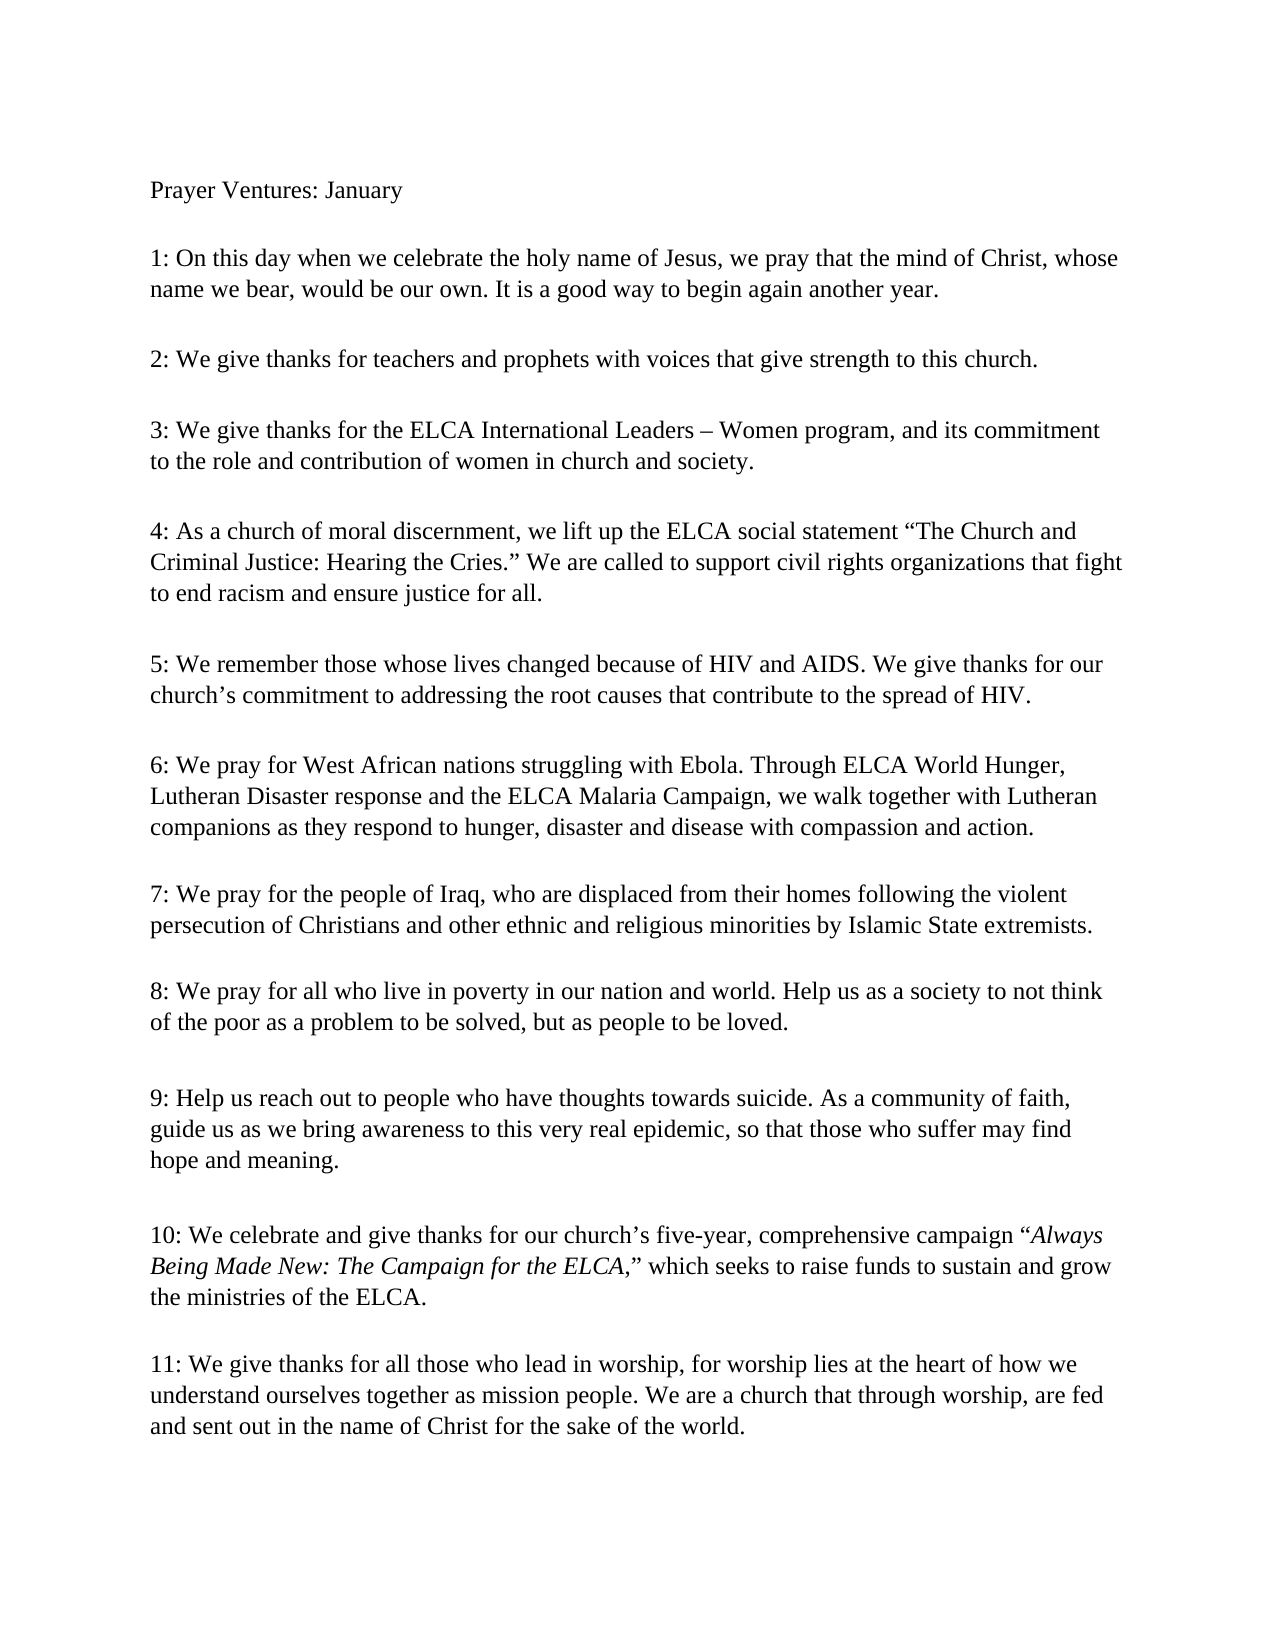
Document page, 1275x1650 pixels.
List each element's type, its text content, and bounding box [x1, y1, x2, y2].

subtitle 4: As a church of moral discernment, we lift up the ELCA social statement “The Church and Criminal Justice: Hearing the Cries.” We are called to support civil rights organizations that fight to end racism and ensure justice for all. [150, 516, 1125, 607]
subtitle 1: On this day when we celebrate the holy name of Jesus, we pray that the mind of Christ, whose name we bear, would be our own. It is a good way to begin again another year. [150, 243, 1125, 303]
subtitle 11: We give thanks for all those who lead in worship, for worship lies at the heart of how we understand ourselves together as mission people. We are a church that through worship, are fed and sent out in the name of Christ for the sake of the world. [150, 1318, 1125, 1439]
subtitle 3: We give thanks for the ELCA International Leaders – Women program, and its commitment to the role and contribution of women in church and society. [150, 415, 1125, 475]
subtitle 10: We celebrate and give thanks for our church’s five-year, comprehensive campaign “Always Being Made New: The Campaign for the ELCA,” which seeks to raise funds to sustain and grow the ministries of the ELCA. [150, 1220, 1125, 1311]
subtitle Prayer Ventures: January [150, 175, 1125, 204]
subtitle 7: We pray for the people of Iraq, who are displaced from their homes following the violent persecution of Christians and other ethnic and religious minorities by Islamic State extremists. [150, 848, 1125, 938]
subtitle 8: We pray for all who live in poverty in our nation and world. Help us as a society to not think of the poor as a problem to be solved, but as people to be loved. [150, 945, 1125, 1076]
subtitle 9: Help us reach out to people who have thoughts towards suicide. As a community of faith, guide us as we bring awareness to this very real epidemic, so that those who suffer may find hope and meaning. [150, 1083, 1125, 1213]
subtitle 2: We give thanks for teachers and prophets with voices that give strength to this church. [150, 344, 1125, 373]
subtitle 6: We pray for West African nations struggling with Ebola. Through ELCA World Hunger, Lutheran Disaster response and the ELCA Malaria Campaign, we walk together with Lutheran companions as they respond to hunger, disaster and disease with compassion and action. [150, 750, 1125, 841]
subtitle 5: We remember those whose lives changed because of HIV and AIDS. We give thanks for our church’s commitment to addressing the root causes that contribute to the spread of HIV. [150, 649, 1125, 709]
